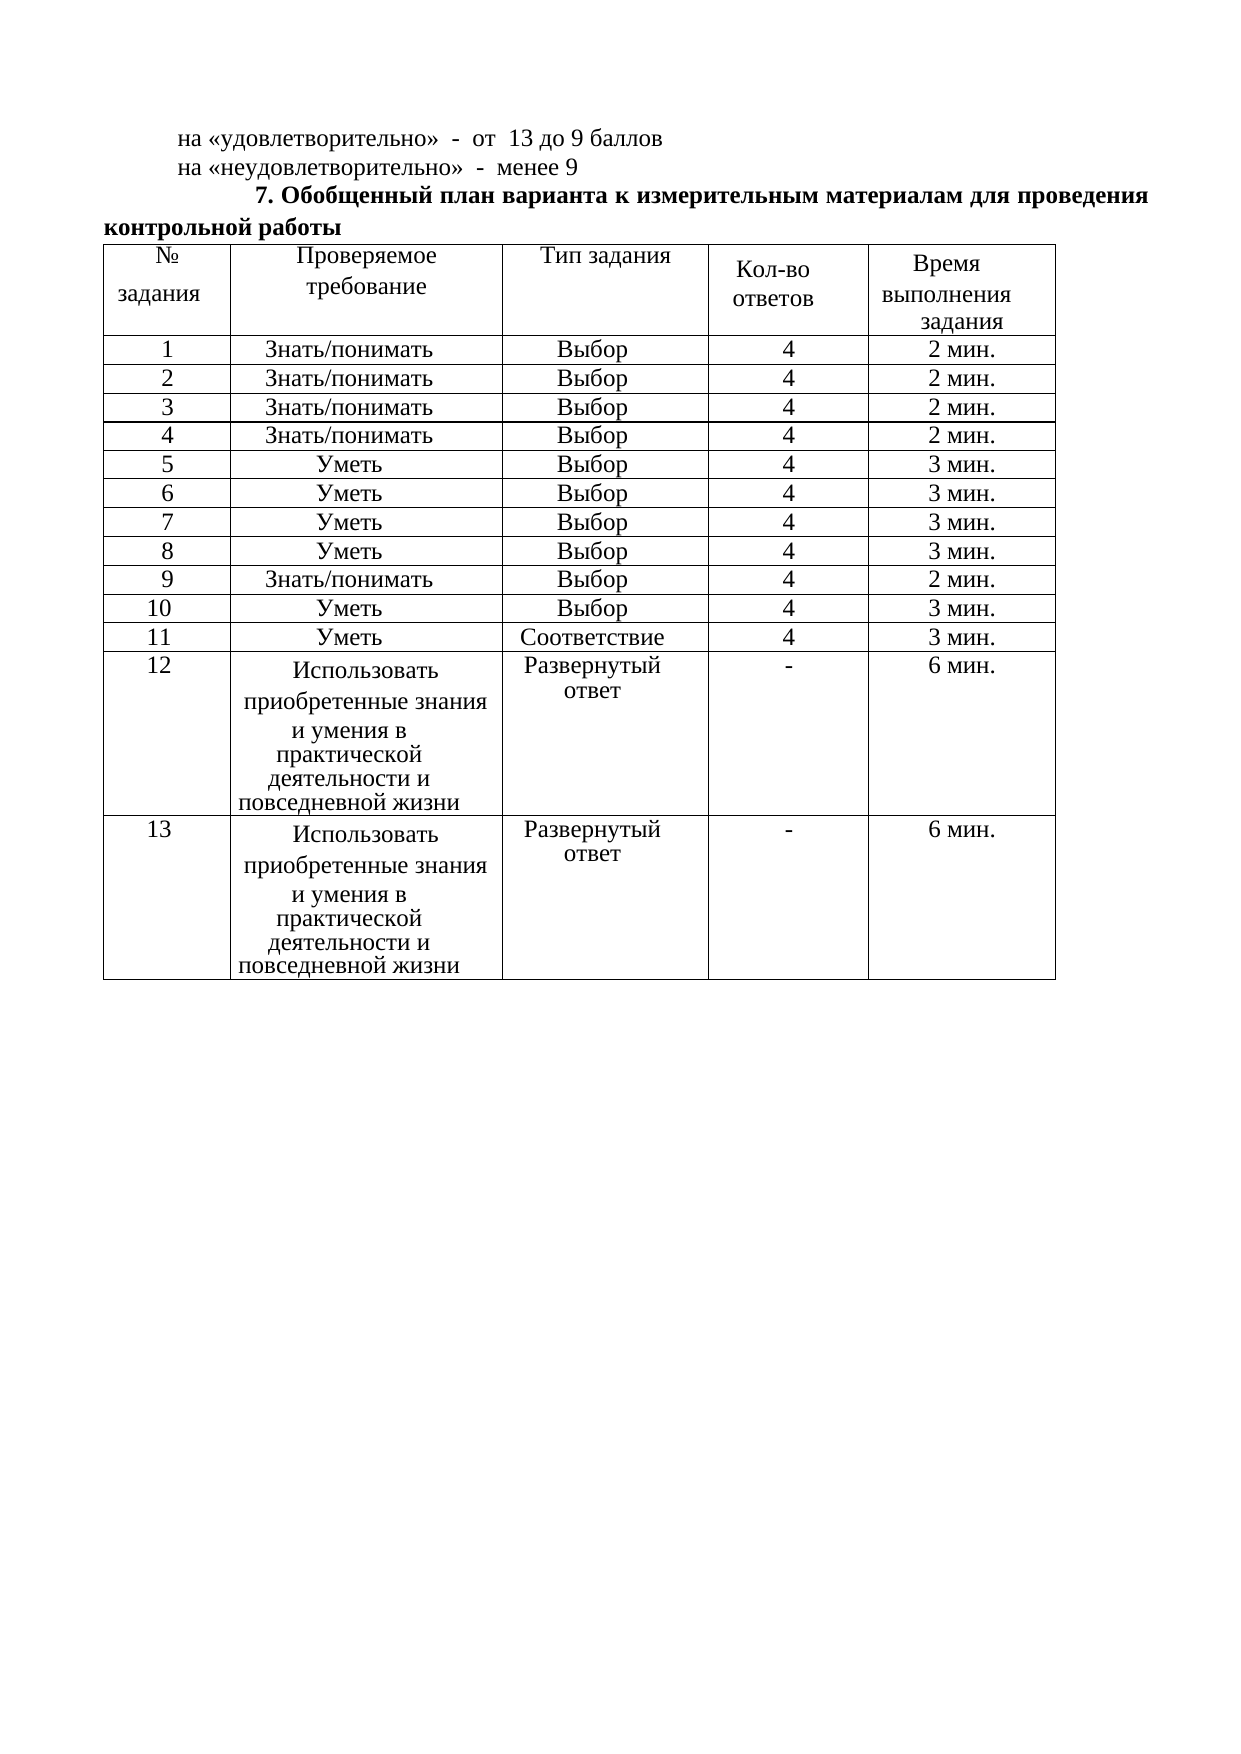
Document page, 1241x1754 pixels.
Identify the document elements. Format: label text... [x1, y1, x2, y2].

table_cell 6 мин. [869, 816, 1055, 979]
table_cell Выбор [503, 365, 708, 393]
table_cell 4 [709, 566, 868, 593]
table_cell 2 мин. [869, 566, 1055, 593]
table_cell Знать/понимать [231, 365, 502, 393]
table_cell Выбор [503, 451, 708, 478]
table_cell Уметь [231, 537, 502, 565]
table_header Кол-во ответов [709, 245, 868, 335]
table_cell Выбор [503, 394, 708, 421]
table_cell Выбор [503, 423, 708, 450]
table_cell 2 [104, 365, 230, 393]
table_cell 11 [104, 623, 230, 651]
table_cell 13 [104, 816, 230, 979]
text 7. Обобщенный план варианта к измерительным материалам для проведения контрольной работы [103, 180, 1151, 241]
table_cell 4 [709, 394, 868, 421]
table_cell Использовать приобретенные знания и умения в практической деятельности и повседневной жизни [231, 652, 502, 815]
table_cell 3 мин. [869, 479, 1055, 507]
table_cell 5 [104, 451, 230, 478]
table_cell 2 мин. [869, 394, 1055, 421]
table_cell 4 [709, 508, 868, 536]
table_cell Выбор [503, 566, 708, 593]
table_cell Знать/понимать [231, 394, 502, 421]
table_cell 6 [104, 479, 230, 507]
table_cell - [709, 652, 868, 815]
table_cell Выбор [503, 479, 708, 507]
table_cell - [709, 816, 868, 979]
table_cell 9 [104, 566, 230, 593]
table_header Тип задания [503, 245, 708, 335]
table_cell Использовать приобретенные знания и умения в практической деятельности и повседневной жизни [231, 816, 502, 979]
table_cell 3 мин. [869, 623, 1055, 651]
table_cell Уметь [231, 595, 502, 622]
table_cell 3 мин. [869, 451, 1055, 478]
table_cell Уметь [231, 479, 502, 507]
table_cell Выбор [503, 537, 708, 565]
table_cell 4 [709, 595, 868, 622]
table_cell Соответствие [503, 623, 708, 651]
table_cell 3 мин. [869, 537, 1055, 565]
table_cell Выбор [503, 336, 708, 364]
text на «удовлетворительно» - от 13 до 9 баллов [103, 123, 1151, 152]
table_cell 4 [709, 479, 868, 507]
table_cell 3 мин. [869, 595, 1055, 622]
table_cell 4 [709, 537, 868, 565]
table_cell 12 [104, 652, 230, 815]
table_header Проверяемое требование [231, 245, 502, 335]
table_cell Уметь [231, 451, 502, 478]
table_cell Знать/понимать [231, 566, 502, 593]
table_cell 2 мин. [869, 336, 1055, 364]
table_cell 7 [104, 508, 230, 536]
table_header Время выполнения задания [869, 245, 1055, 335]
table_cell Уметь [231, 508, 502, 536]
table_cell Знать/понимать [231, 423, 502, 450]
table_cell 3 [104, 394, 230, 421]
table_cell Развернутый ответ [503, 816, 708, 979]
table_cell 4 [709, 423, 868, 450]
table_cell Выбор [503, 508, 708, 536]
table_cell 4 [709, 336, 868, 364]
table_cell 4 [709, 365, 868, 393]
table_cell 10 [104, 595, 230, 622]
text на «неудовлетворительно» - менее 9 [103, 152, 1151, 180]
table_cell 1 [104, 336, 230, 364]
table_cell 4 [104, 423, 230, 450]
table_cell 6 мин. [869, 652, 1055, 815]
table_cell Знать/понимать [231, 336, 502, 364]
table_cell Уметь [231, 623, 502, 651]
table_cell 3 мин. [869, 508, 1055, 536]
table_header № задания [104, 245, 230, 335]
table_cell 2 мин. [869, 365, 1055, 393]
table_cell 2 мин. [869, 423, 1055, 450]
table_cell 4 [709, 451, 868, 478]
table_cell 8 [104, 537, 230, 565]
table_cell 4 [709, 623, 868, 651]
table_cell Выбор [503, 595, 708, 622]
table_cell Развернутый ответ [503, 652, 708, 815]
